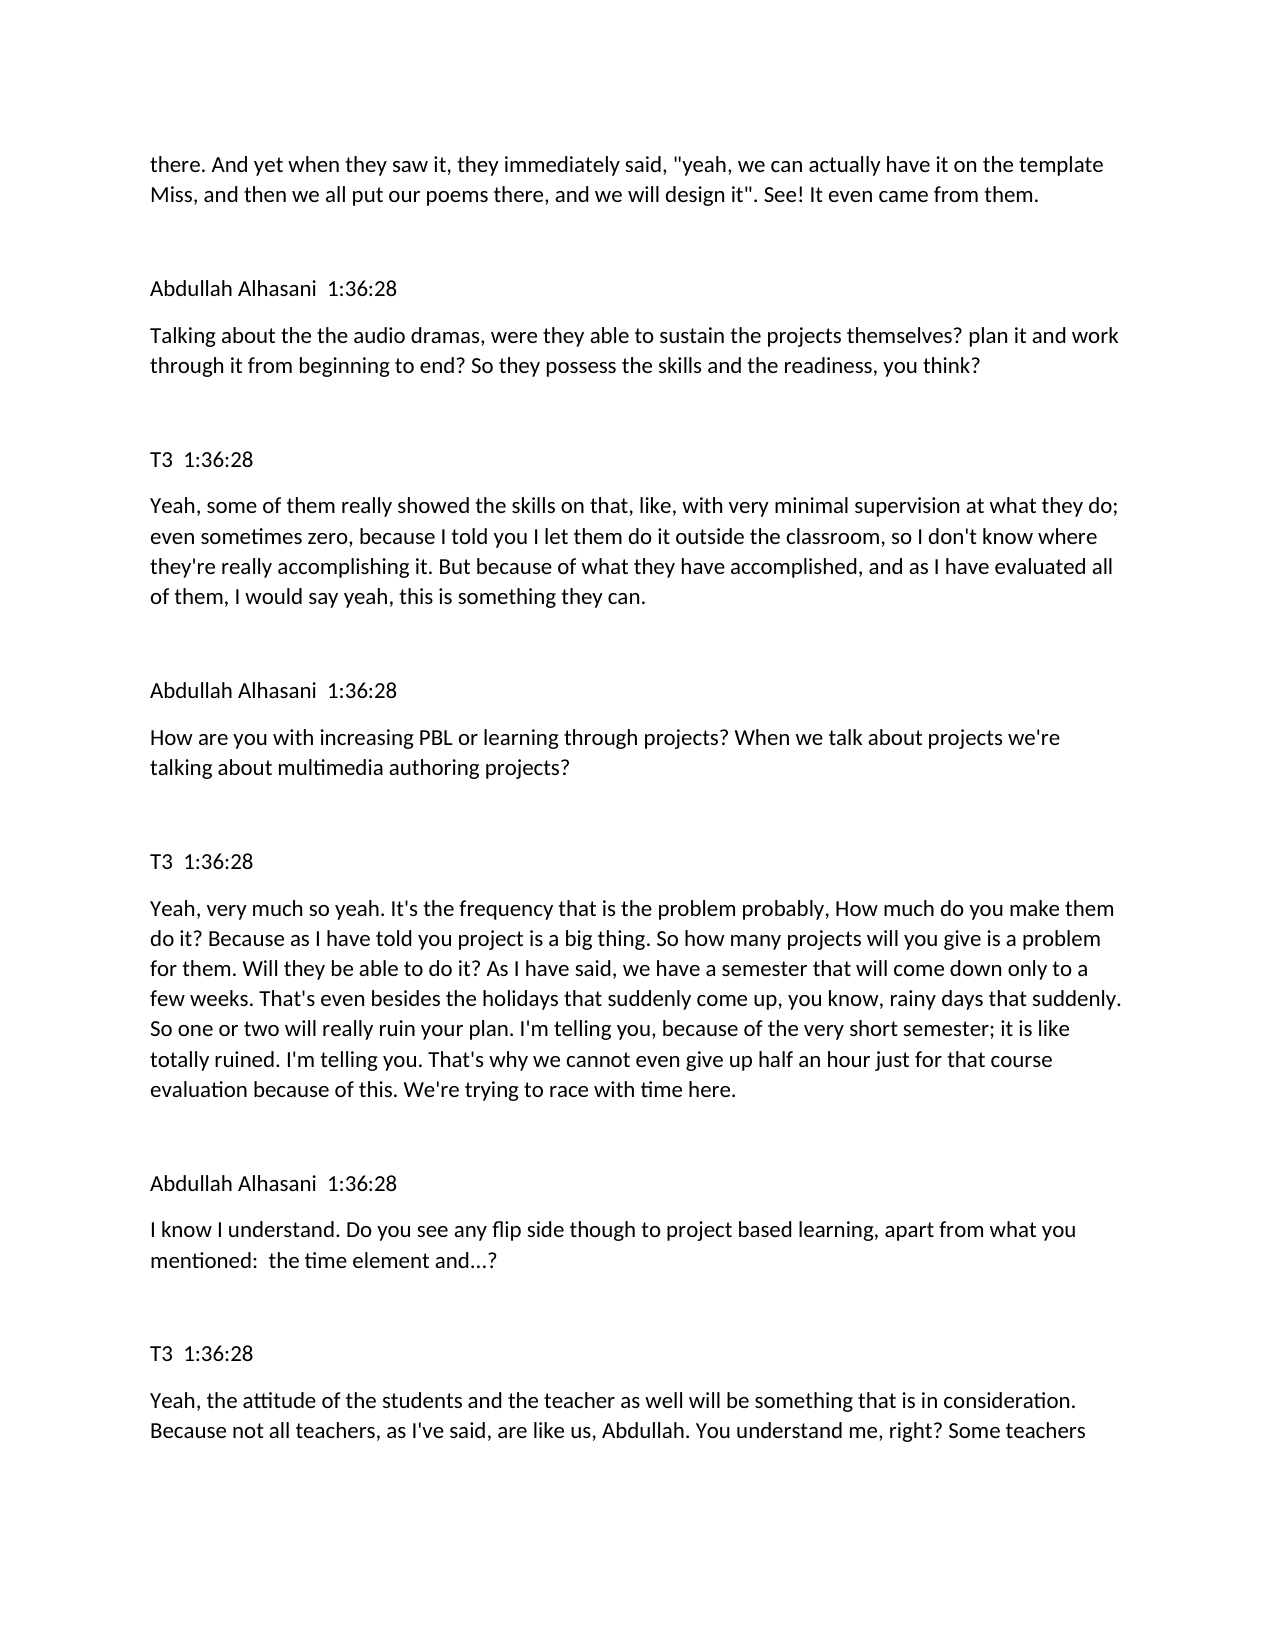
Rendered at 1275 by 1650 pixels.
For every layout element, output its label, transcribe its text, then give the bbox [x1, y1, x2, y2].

text I know I understand. Do you see any flip side though to project based learning, apart from what you mentioned: the time element and...? [150, 1216, 1125, 1274]
text Abdullah Alhasani 1:36:28 [150, 676, 1125, 704]
text T3 1:36:28 [150, 445, 1125, 473]
text Abdullah Alhasani 1:36:28 [150, 1169, 1125, 1197]
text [150, 150, 1125, 208]
text T3 1:36:28 [150, 847, 1125, 875]
text Yeah, some of them really showed the skills on that, like, with very minimal supervision at what they do; even sometimes zero, because I told you I let them do it outside the classroom, so I don't know where they're really accomplishing it. But because of what they have accomplished, and as I have evaluated all of them, I would say yeah, this is something they can. [150, 492, 1125, 610]
text Abdullah Alhasani 1:36:28 [150, 274, 1125, 302]
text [150, 1386, 1125, 1445]
text Yeah, very much so yeah. It's the frequency that is the problem probably, How much do you make them do it? Because as I have told you project is a big thing. So how many projects will you give is a problem for them. Will they be able to do it? As I have said, we have a semester that will come down only to a few weeks. That's even besides the holidays that suddenly come up, you know, rainy days that suddenly. So one or two will really ruin your plan. I'm telling you, because of the very short semester; it is like totally ruined. I'm telling you. That's why we cannot even give up half an hour just for that course evaluation because of this. We're trying to race with time here. [150, 894, 1125, 1103]
text How are you with increasing PBL or learning through projects? When we talk about projects we're talking about multimedia authoring projects? [150, 723, 1125, 781]
text Talking about the the audio dramas, were they able to sustain the projects themselves? plan it and work through it from beginning to end? So they possess the skills and the readiness, you think? [150, 321, 1125, 379]
text T3 1:36:28 [150, 1339, 1125, 1368]
